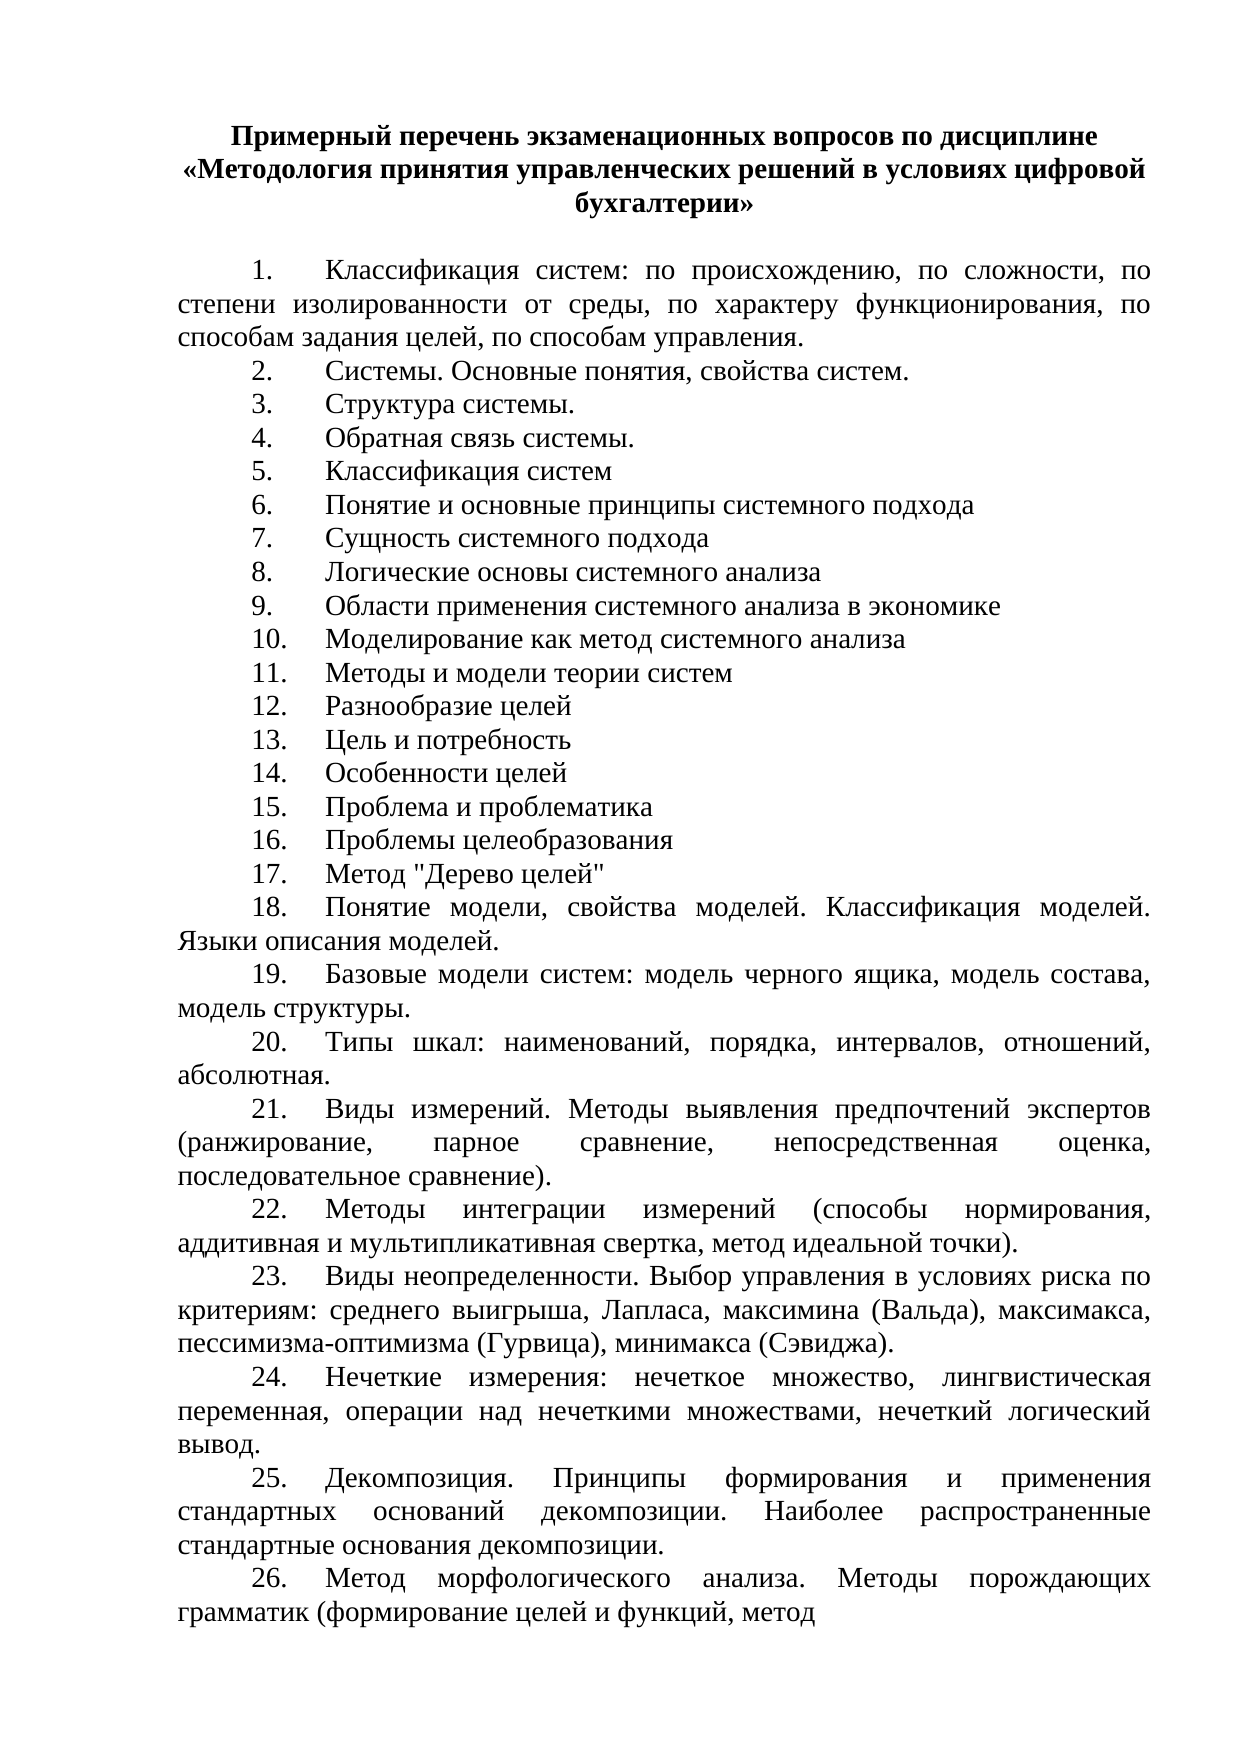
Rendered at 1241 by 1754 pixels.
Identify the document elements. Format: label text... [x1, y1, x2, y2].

list Понятие и основные принципы системного подхода [177, 487, 1152, 521]
list Проблемы целеобразования [177, 822, 1152, 856]
list Разнообразие целей [177, 688, 1152, 722]
list Виды неопределенности. Выбор управления в условиях риска по критериям: среднего выигрыша, Лапласа, максимина (Вальда), максимакса, пессимизма-оптимизма (Гурвица), минимакса (Сэвиджа). [177, 1258, 1152, 1359]
list Структура системы. [177, 386, 1152, 420]
list Системы. Основные понятия, свойства систем. [177, 353, 1152, 386]
list Сущность системного подхода [177, 521, 1152, 554]
list Методы интеграции измерений (способы нормирования, аддитивная и мультипликативная свертка, метод идеальной точки). [177, 1191, 1152, 1258]
list Цель и потребность [177, 722, 1152, 755]
list Области применения системного анализа в экономике [177, 588, 1152, 621]
list Логические основы системного анализа [177, 554, 1152, 588]
list Классификация систем [177, 453, 1152, 487]
list Проблема и проблематика [177, 789, 1152, 822]
list Типы шкал: наименований, порядка, интервалов, отношений, абсолютная. [177, 1024, 1152, 1091]
list Виды измерений. Методы выявления предпочтений экспертов (ранжирование, парное сравнение, непосредственная оценка, последовательное сравнение). [177, 1091, 1152, 1191]
list Моделирование как метод системного анализа [177, 621, 1152, 655]
list Классификация систем: по происхождению, по сложности, по степени изолированности от среды, по характеру функционирования, по способам задания целей, по способам управления. [177, 252, 1152, 353]
list Базовые модели систем: модель черного ящика, модель состава, модель структуры. [177, 957, 1152, 1024]
list Обратная связь системы. [177, 420, 1152, 453]
text Примерный перечень экзаменационных вопросов по дисциплине «Методология принятия управленческих решений в условиях цифровой бухгалтерии» [177, 118, 1152, 219]
list Метод морфологического анализа. Методы порождающих грамматик (формирование целей и функций, метод [177, 1560, 1152, 1627]
list Особенности целей [177, 755, 1152, 789]
list Метод "Дерево целей" [177, 856, 1152, 889]
list Понятие модели, свойства моделей. Классификация моделей. Языки описания моделей. [177, 889, 1152, 957]
list Методы и модели теории систем [177, 655, 1152, 688]
list Нечеткие измерения: нечеткое множество, лингвистическая переменная, операции над нечеткими множествами, нечеткий логический вывод. [177, 1359, 1152, 1460]
list Декомпозиция. Принципы формирования и применения стандартных оснований декомпозиции. Наиболее распространенные стандартные основания декомпозиции. [177, 1460, 1152, 1560]
